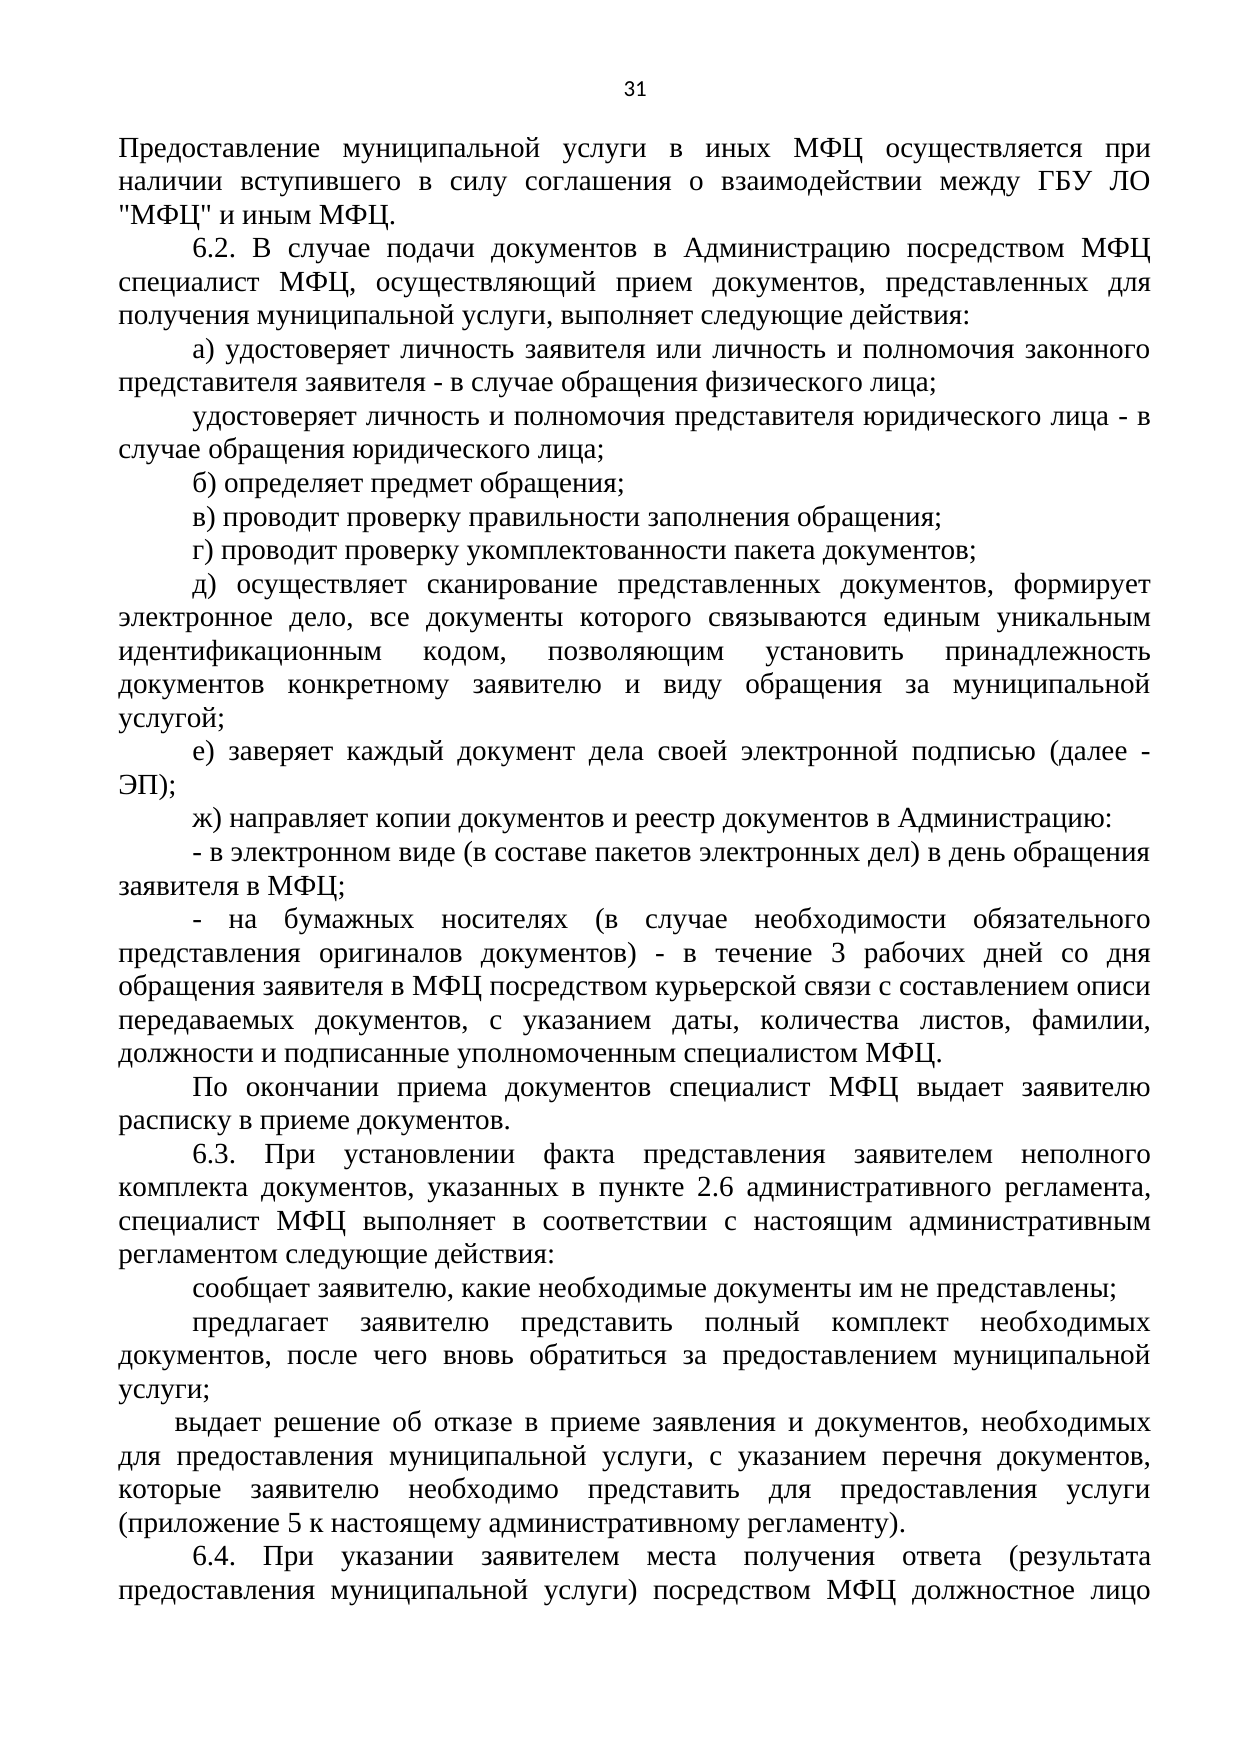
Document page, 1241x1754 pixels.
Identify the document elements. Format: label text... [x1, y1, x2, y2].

text - на бумажных носителях (в случае необходимости обязательного представления оригиналов документов) - в течение 3 рабочих дней со дня обращения заявителя в МФЦ посредством курьерской связи с составлением описи передаваемых документов, с указанием даты, количества листов, фамилии, должности и подписанные уполномоченным специалистом МФЦ. [118, 901, 1152, 1069]
text сообщает заявителю, какие необходимые документы им не представлены; [118, 1270, 1152, 1304]
text удостоверяет личность и полномочия представителя юридического лица - в случае обращения юридического лица; [118, 398, 1152, 465]
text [118, 1538, 1152, 1606]
text 6.2. В случае подачи документов в Администрацию посредством МФЦ специалист МФЦ, осуществляющий прием документов, представленных для получения муниципальной услуги, выполняет следующие действия: [118, 230, 1152, 331]
text предлагает заявителю представить полный комплект необходимых документов, после чего вновь обратиться за предоставлением муниципальной услуги; [118, 1304, 1152, 1404]
text в) проводит проверку правильности заполнения обращения; [118, 499, 1152, 532]
text ж) направляет копии документов и реестр документов в Администрацию: [118, 801, 1152, 834]
text а) удостоверяет личность заявителя или личность и полномочия законного представителя заявителя - в случае обращения физического лица; [118, 331, 1152, 398]
text д) осуществляет сканирование представленных документов, формирует электронное дело, все документы которого связываются единым уникальным идентификационным кодом, позволяющим установить принадлежность документов конкретному заявителю и виду обращения за муниципальной услугой; [118, 566, 1152, 733]
text выдает решение об отказе в приеме заявления и документов, необходимых для предоставления муниципальной услуги, с указанием перечня документов, которые заявителю необходимо представить для предоставления услуги (приложение 5 к настоящему административному регламенту). [118, 1404, 1152, 1538]
text е) заверяет каждый документ дела своей электронной подписью (далее - ЭП); [118, 733, 1152, 801]
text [118, 130, 1152, 230]
text г) проводит проверку укомплектованности пакета документов; [118, 532, 1152, 566]
text По окончании приема документов специалист МФЦ выдает заявителю расписку в приеме документов. [118, 1069, 1152, 1136]
text 6.3. При установлении факта представления заявителем неполного комплекта документов, указанных в пункте 2.6 административного регламента, специалист МФЦ выполняет в соответствии с настоящим административным регламентом следующие действия: [118, 1136, 1152, 1270]
text - в электронном виде (в составе пакетов электронных дел) в день обращения заявителя в МФЦ; [118, 834, 1152, 901]
text б) определяет предмет обращения; [118, 465, 1152, 499]
